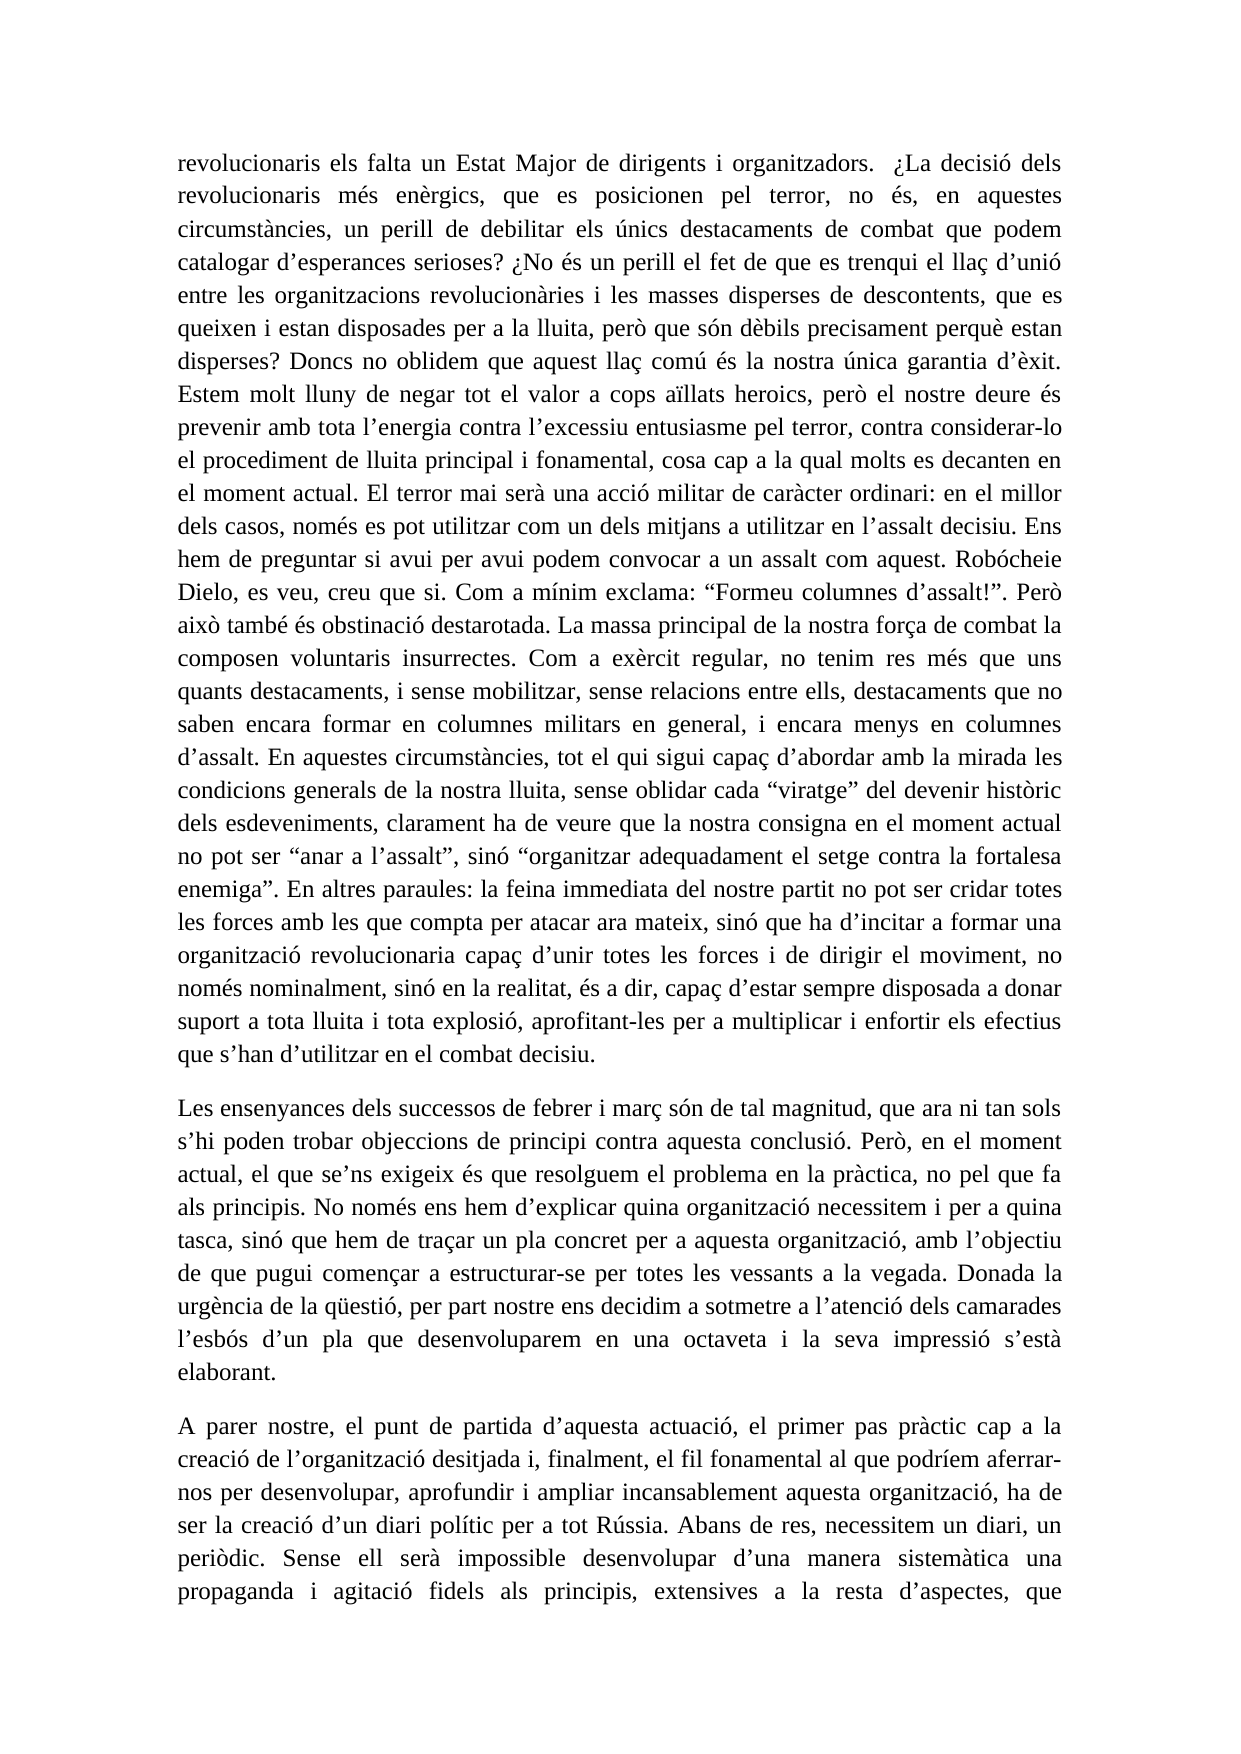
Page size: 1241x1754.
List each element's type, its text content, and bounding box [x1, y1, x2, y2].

text Les ensenyances dels successos de febrer i març són de tal magnitud, que ara ni tan sols s’hi poden trobar objeccions de principi contra aquesta conclusió. Però, en el moment actual, el que se’ns exigeix és que resolguem el problema en la pràctica, no pel que fa als principis. No només ens hem d’explicar quina organització necessitem i per a quina tasca, sinó que hem de traçar un pla concret per a aquesta organització, amb l’objectiu de que pugui començar a estructurar-se per totes les vessants a la vegada. Donada la urgència de la qüestió, per part nostre ens decidim a sotmetre a l’atenció dels camarades l’esbós d’un pla que desenvoluparem en una octaveta i la seva impressió s’està elaborant. [177, 1093, 1063, 1386]
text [177, 148, 1063, 1068]
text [177, 1411, 1063, 1605]
